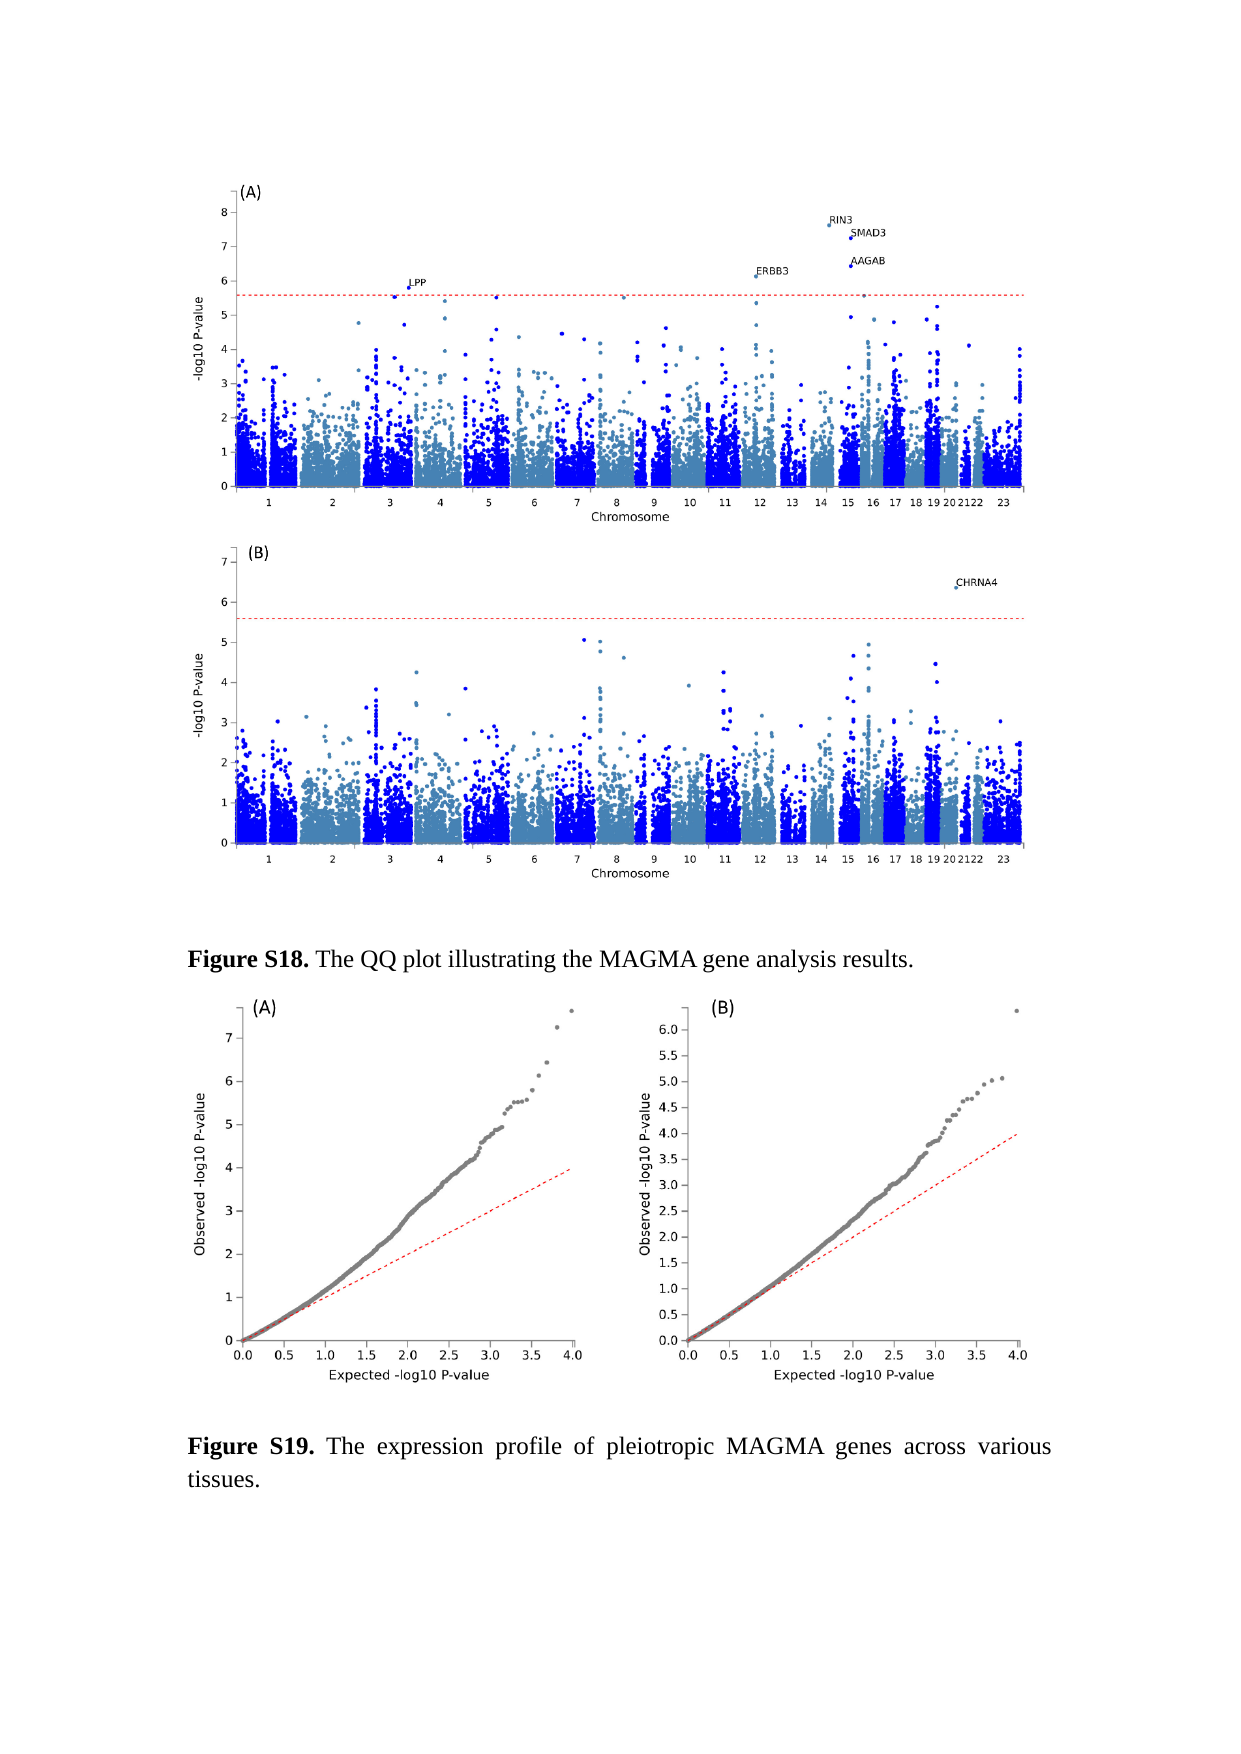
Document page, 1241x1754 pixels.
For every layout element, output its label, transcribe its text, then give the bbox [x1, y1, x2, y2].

picture [187, 974, 1053, 1396]
text Figure S19. The expression profile of pleiotropic MAGMA genes across various tissues. [187, 1429, 1053, 1494]
picture [187, 162, 1053, 892]
text Figure S18. The QQ plot illustrating the MAGMA gene analysis results. [187, 942, 1053, 974]
